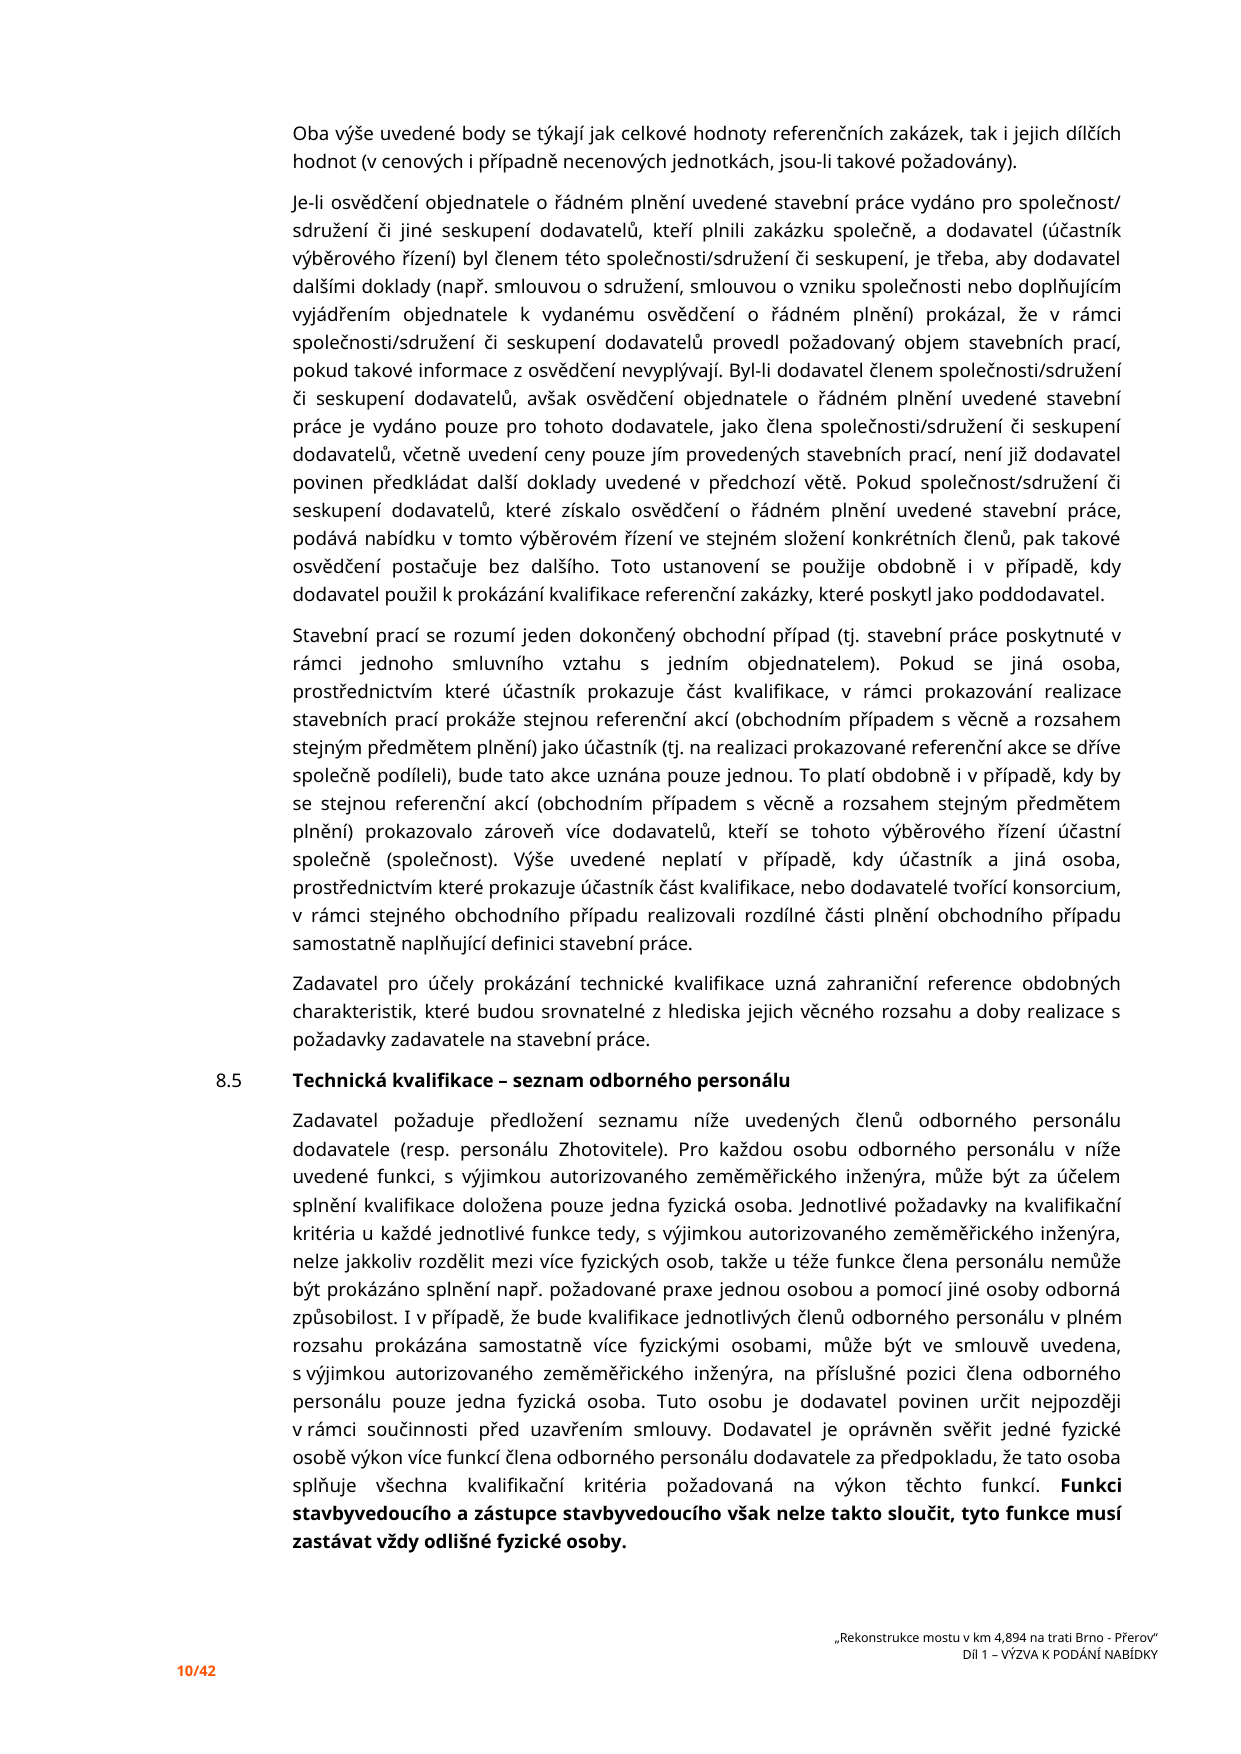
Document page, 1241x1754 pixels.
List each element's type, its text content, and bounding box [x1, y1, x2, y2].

text Je-li osvědčení objednatele o řádném plnění uvedené stavební práce vydáno pro společnost/ sdružení či jiné seskupení dodavatelů, kteří plnili zakázku společně, a dodavatel (účastník výběrového řízení) byl členem této společnosti/sdružení či seskupení, je třeba, aby dodavatel dalšími doklady (např. smlouvou o sdružení, smlouvou o vzniku společnosti nebo doplňujícím vyjádřením objednatele k vydanému osvědčení o řádném plnění) prokázal, že v rámci společnosti/sdružení či seskupení dodavatelů provedl požadovaný objem stavebních prací, pokud takové informace z osvědčení nevyplývají. Byl-li dodavatel členem společnosti/sdružení či seskupení dodavatelů, avšak osvědčení objednatele o řádném plnění uvedené stavební práce je vydáno pouze pro tohoto dodavatele, jako člena společnosti/sdružení či seskupení dodavatelů, včetně uvedení ceny pouze jím provedených stavebních prací, není již dodavatel povinen předkládat další doklady uvedené v předchozí větě. Pokud společnost/sdružení či seskupení dodavatelů, které získalo osvědčení o řádném plnění uvedené stavební práce, podává nabídku v tomto výběrovém řízení ve stejném složení konkrétních členů, pak takové osvědčení postačuje bez dalšího. Toto ustanovení se použije obdobně i v případě, kdy dodavatel použil k prokázání kvalifikace referenční zakázky, které poskytl jako poddodavatel. [292, 189, 1122, 607]
text Oba výše uvedené body se týkají jak celkové hodnoty referenčních zakázek, tak i jejich dílčích hodnot (v cenových i případně necenových jednotkách, jsou-li takové požadovány). [292, 121, 1122, 174]
text Zadavatel pro účely prokázání technické kvalifikace uzná zahraniční reference obdobných charakteristik, které budou srovnatelné z hlediska jejich věcného rozsahu a doby realizace s požadavky zadavatele na stavební práce. [292, 971, 1122, 1052]
text Stavební prací se rozumí jeden dokončený obchodní případ (tj. stavební práce poskytnuté v rámci jednoho smluvního vztahu s jedním objednatelem). Pokud se jiná osoba, prostřednictvím které účastník prokazuje část kvalifikace, v rámci prokazování realizace stavebních prací prokáže stejnou referenční akcí (obchodním případem s věcně a rozsahem stejným předmětem plnění) jako účastník (tj. na realizaci prokazované referenční akce se dříve společně podíleli), bude tato akce uznána pouze jednou. To platí obdobně i v případě, kdy by se stejnou referenční akcí (obchodním případem s věcně a rozsahem stejným předmětem plnění) prokazovalo zároveň více dodavatelů, kteří se tohoto výběrového řízení účastní společně (společnost). Výše uvedené neplatí v případě, kdy účastník a jiná osoba, prostřednictvím které prokazuje účastník část kvalifikace, nebo dodavatelé tvořící konsorcium, v rámci stejného obchodního případu realizovali rozdílné části plnění obchodního případu samostatně naplňující definici stavební práce. [292, 622, 1122, 956]
text Zadavatel požaduje předložení seznamu níže uvedených členů odborného personálu dodavatele (resp. personálu Zhotovitele). Pro každou osobu odborného personálu v níže uvedené funkci, s výjimkou autorizovaného zeměměřického inženýra, může být za účelem splnění kvalifikace doložena pouze jedna fyzická osoba. Jednotlivé požadavky na kvalifikační kritéria u každé jednotlivé funkce tedy, s výjimkou autorizovaného zeměměřického inženýra, nelze jakkoliv rozdělit mezi více fyzických osob, takže u téže funkce člena personálu nemůže být prokázáno splnění např. požadované praxe jednou osobou a pomocí jiné osoby odborná způsobilost. I v případě, že bude kvalifikace jednotlivých členů odborného personálu v plném rozsahu prokázána samostatně více fyzickými osobami, může být ve smlouvě uvedena, s výjimkou autorizovaného zeměměřického inženýra, na příslušné pozici člena odborného personálu pouze jedna fyzická osoba. Tuto osobu je dodavatel povinen určit nejpozději v rámci součinnosti před uzavřením smlouvy. Dodavatel je oprávněn svěřit jedné fyzické osobě výkon více funkcí člena odborného personálu dodavatele za předpokladu, že tato osoba splňuje všechna kvalifikační kritéria požadovaná na výkon těchto funkcí. Funkci stavbyvedoucího a zástupce stavbyvedoucího však nelze takto sloučit, tyto funkce musí zastávat vždy odlišné fyzické osoby. [292, 1108, 1122, 1554]
text Technická kvalifikace – seznam odborného personálu [216, 1067, 1122, 1093]
